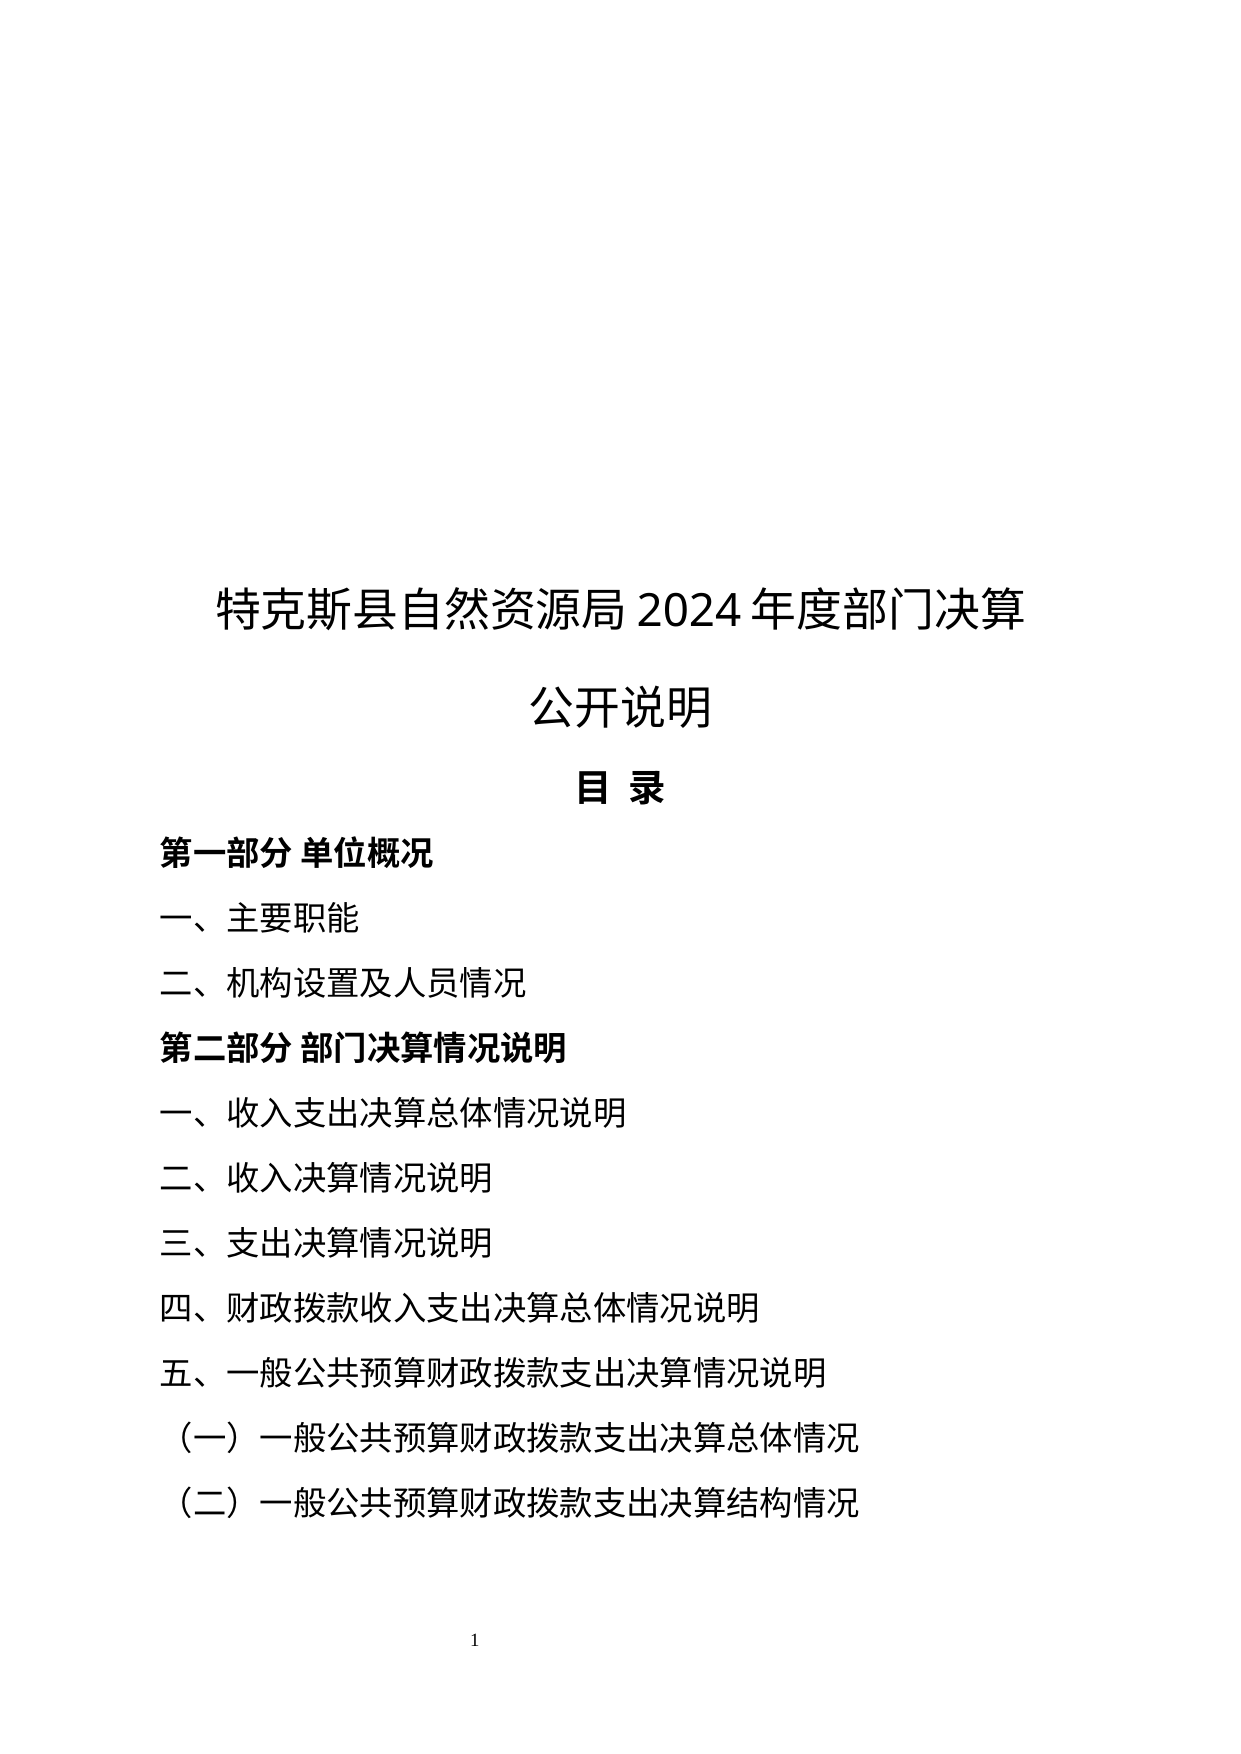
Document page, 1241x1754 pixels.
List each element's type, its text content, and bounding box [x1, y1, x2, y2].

text （一）一般公共预算财政拨款支出决算总体情况 [159, 1403, 1081, 1468]
text 二、机构设置及人员情况 [159, 948, 1081, 1013]
text 第二部分 部门决算情况说明 [159, 1013, 1081, 1078]
text （二）一般公共预算财政拨款支出决算结构情况 [159, 1468, 1081, 1533]
text 五、一般公共预算财政拨款支出决算情况说明 [159, 1338, 1081, 1403]
text 二、收入决算情况说明 [159, 1143, 1081, 1208]
text 一、收入支出决算总体情况说明 [159, 1078, 1081, 1143]
text 第一部分 单位概况 [159, 818, 1081, 883]
text 公开说明 [159, 655, 1081, 753]
text 一、主要职能 [159, 883, 1081, 948]
text 特克斯县自然资源局2024年度部门决算 [159, 558, 1081, 655]
text 四、财政拨款收入支出决算总体情况说明 [159, 1273, 1081, 1338]
text 目 录 [159, 753, 1081, 818]
text 三、支出决算情况说明 [159, 1208, 1081, 1273]
